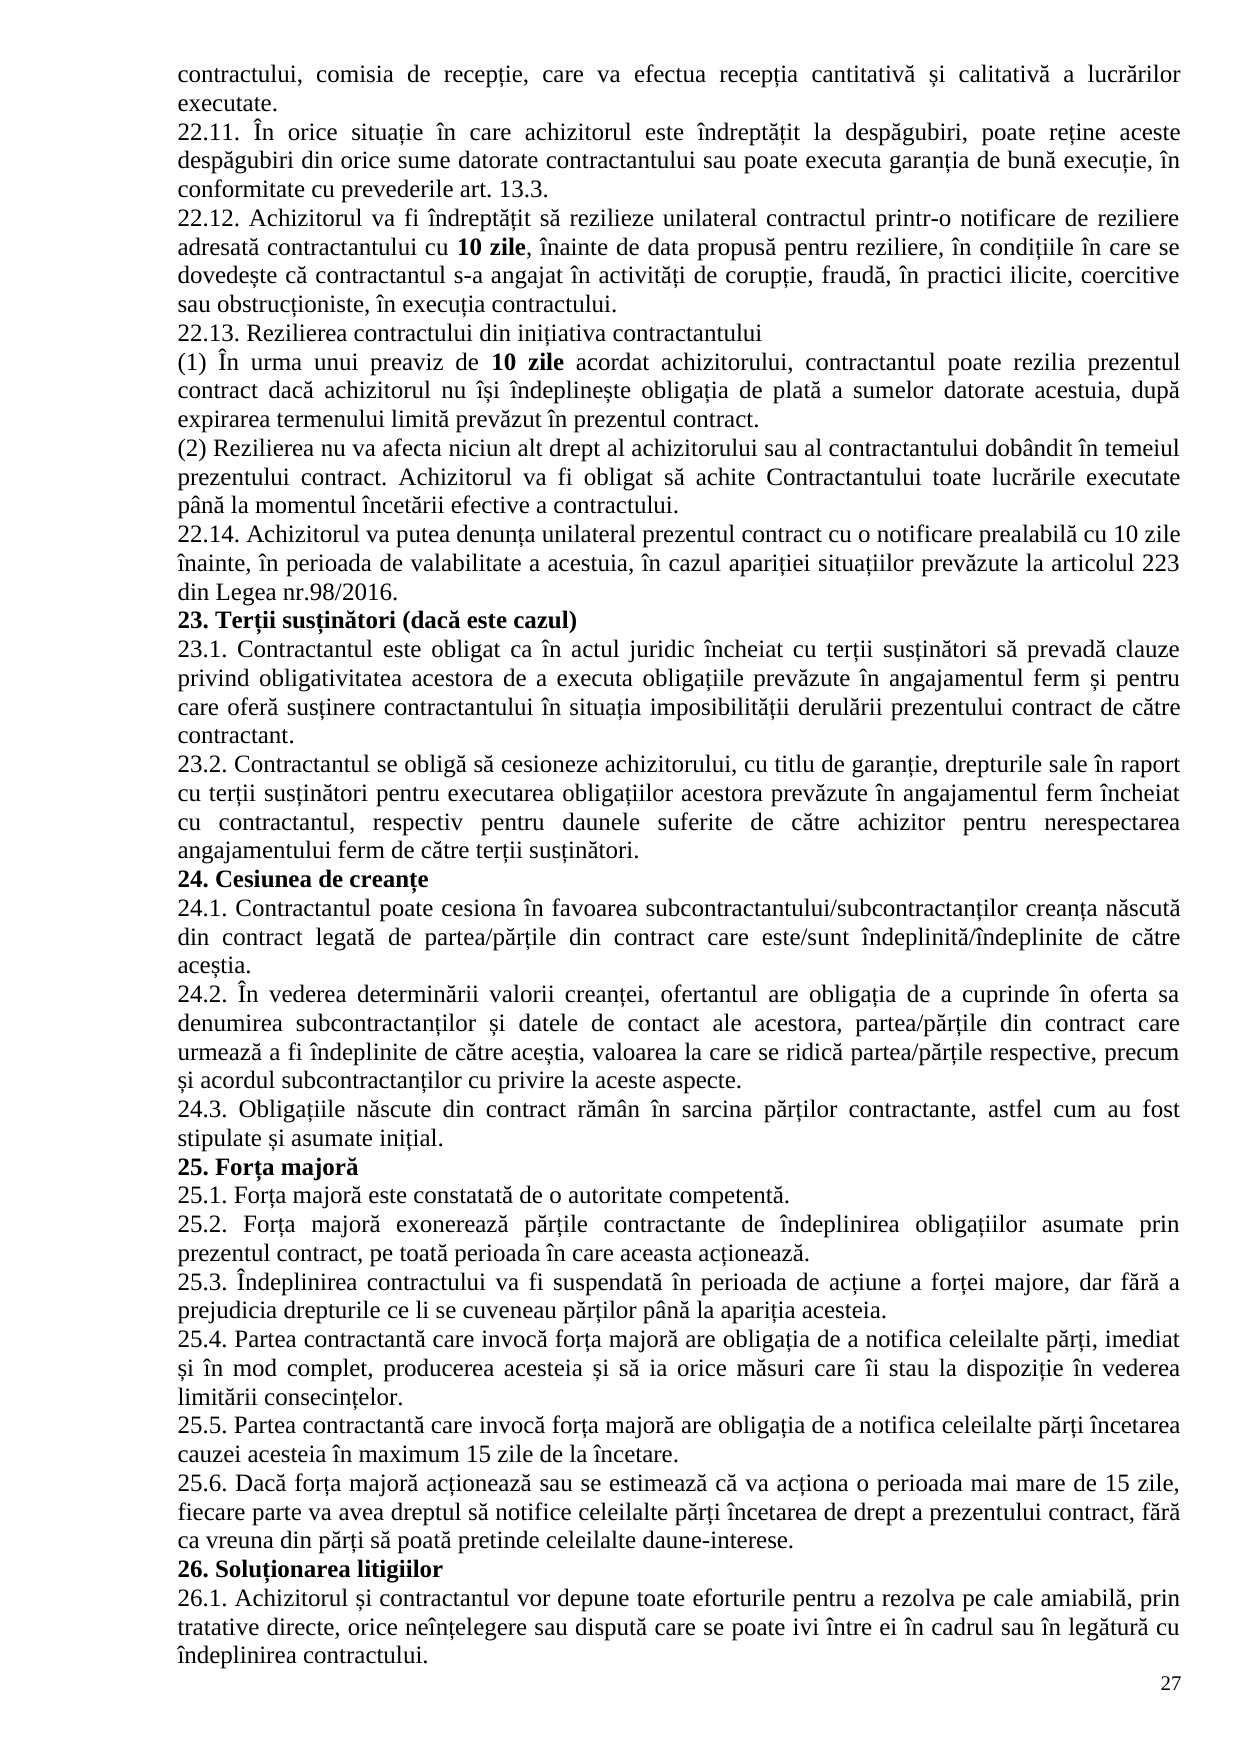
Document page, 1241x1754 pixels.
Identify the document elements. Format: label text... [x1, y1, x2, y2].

text 24.1. Contractantul poate cesiona în favoarea subcontractantului/subcontractanților creanța născută din contract legată de partea/părțile din contract care este/sunt îndeplinită/îndeplinite de către aceștia. [177, 893, 1181, 979]
text 25.3. Îndeplinirea contractului va fi suspendată în perioada de acțiune a forței majore, dar fără a prejudicia drepturile ce li se cuveneau părților până la apariția acesteia. [177, 1267, 1181, 1324]
text 24. Cesiunea de creanțe [177, 864, 1181, 893]
text 22.13. Rezilierea contractului din inițiativa contractantului [177, 318, 1181, 347]
text 25.5. Partea contractantă care invocă forța majoră are obligația de a notifica celeilalte părți încetarea cauzei acesteia în maximum 15 zile de la încetare. [177, 1410, 1181, 1468]
text 25.4. Partea contractantă care invocă forța majoră are obligația de a notifica celeilalte părți, imediat și în mod complet, producerea acesteia și să ia orice măsuri care îi stau la dispoziție în vederea limitării consecințelor. [177, 1324, 1181, 1410]
text 22.12. Achizitorul va fi îndreptățit să rezilieze unilateral contractul printr-o notificare de reziliere adresată contractantului cu 10 zile, înainte de data propusă pentru reziliere, în condițiile în care se dovedește că contractantul s-a angajat în activități de corupție, fraudă, în practici ilicite, coercitive sau obstrucționiste, în execuția contractului. [177, 203, 1181, 318]
text 23.2. Contractantul se obligă să cesioneze achizitorului, cu titlu de garanție, drepturile sale în raport cu terții susținători pentru executarea obligațiilor acestora prevăzute în angajamentul ferm încheiat cu contractantul, respectiv pentru daunele suferite de către achizitor pentru nerespectarea angajamentului ferm de către terții susținători. [177, 749, 1181, 864]
text 26.1. Achizitorul și contractantul vor depune toate eforturile pentru a rezolva pe cale amiabilă, prin tratative directe, orice neînțelegere sau dispută care se poate ivi între ei în cadrul sau în legătură cu îndeplinirea contractului. [177, 1583, 1181, 1669]
text 24.3. Obligațiile născute din contract rămân în sarcina părților contractante, astfel cum au fost stipulate și asumate inițial. [177, 1094, 1181, 1152]
text 23.1. Contractantul este obligat ca în actul juridic încheiat cu terții susținători să prevadă clauze privind obligativitatea acestora de a executa obligațiile prevăzute în angajamentul ferm și pentru care oferă susținere contractantului în situația imposibilității derulării prezentului contract de către contractant. [177, 634, 1181, 749]
text (2) Rezilierea nu va afecta niciun alt drept al achizitorului sau al contractantului dobândit în temeiul prezentului contract. Achizitorul va fi obligat să achite Contractantului toate lucrările executate până la momentul încetării efective a contractului. [177, 433, 1181, 519]
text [177, 59, 1181, 117]
text 25.1. Forța majoră este constatată de o autoritate competentă. [177, 1180, 1181, 1209]
text (1) În urma unui preaviz de 10 zile acordat achizitorului, contractantul poate rezilia prezentul contract dacă achizitorul nu își îndeplinește obligația de plată a sumelor datorate acestuia, după expirarea termenului limită prevăzut în prezentul contract. [177, 347, 1181, 433]
text 22.11. În orice situație în care achizitorul este îndreptățit la despăgubiri, poate reține aceste despăgubiri din orice sume datorate contractantului sau poate executa garanția de bună execuție, în conformitate cu prevederile art. 13.3. [177, 117, 1181, 203]
text 25.6. Dacă forța majoră acționează sau se estimează că va acționa o perioada mai mare de 15 zile, fiecare parte va avea dreptul să notifice celeilalte părți încetarea de drept a prezentului contract, fără ca vreuna din părți să poată pretinde celeilalte daune-interese. [177, 1468, 1181, 1554]
text 25.2. Forța majoră exonerează părțile contractante de îndeplinirea obligațiilor asumate prin prezentul contract, pe toată perioada în care aceasta acționează. [177, 1209, 1181, 1267]
text 23. Terții susținători (dacă este cazul) [177, 605, 1181, 634]
text 22.14. Achizitorul va putea denunța unilateral prezentul contract cu o notificare prealabilă cu 10 zile înainte, în perioada de valabilitate a acestuia, în cazul apariției situațiilor prevăzute la articolul 223 din Legea nr.98/2016. [177, 519, 1181, 605]
text 25. Forța majoră [177, 1152, 1181, 1180]
text 24.2. În vederea determinării valorii creanței, ofertantul are obligația de a cuprinde în oferta sa denumirea subcontractanților și datele de contact ale acestora, partea/părțile din contract care urmează a fi îndeplinite de către aceștia, valoarea la care se ridică partea/părțile respective, precum și acordul subcontractanților cu privire la aceste aspecte. [177, 979, 1181, 1094]
text 26. Soluționarea litigiilor [177, 1554, 1181, 1583]
